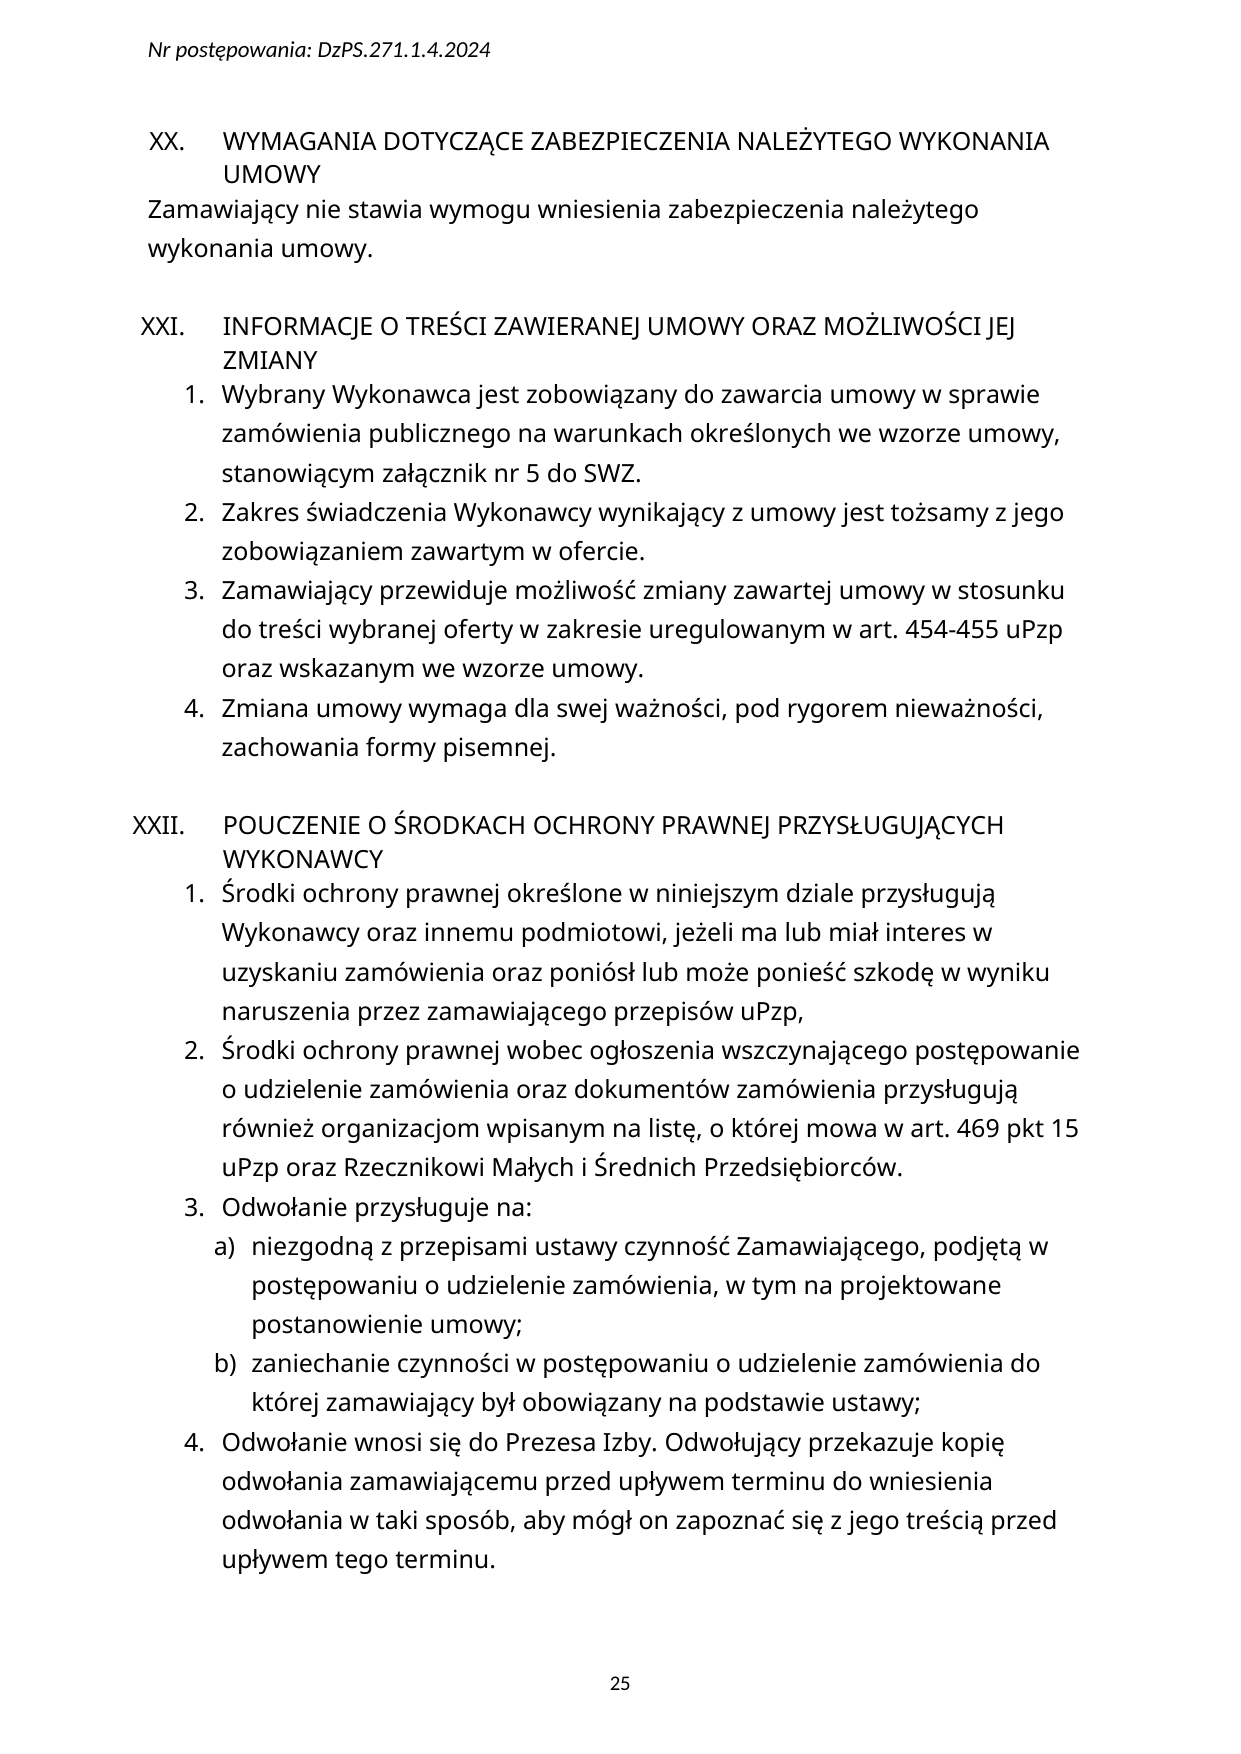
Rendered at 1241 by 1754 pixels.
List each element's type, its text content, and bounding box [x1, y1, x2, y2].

list Środki ochrony prawnej określone w niniejszym dziale przysługują Wykonawcy oraz innemu podmiotowi, jeżeli ma lub miał interes w uzyskaniu zamówienia oraz poniósł lub może ponieść szkodę w wyniku naruszenia przez zamawiającego przepisów uPzp, [184, 876, 1093, 1027]
subtitle INFORMACJE O TREŚCI ZAWIERANEJ UMOWY ORAZ MOŻLIWOŚCI JEJ ZMIANY [185, 309, 1093, 377]
list Zamawiający przewiduje możliwość zmiany zawartej umowy w stosunku do treści wybranej oferty w zakresie uregulowanym w art. 454-455 uPzp oraz wskazanym we wzorze umowy. [184, 573, 1093, 685]
list Odwołanie wnosi się do Prezesa Izby. Odwołujący przekazuje kopię odwołania zamawiającemu przed upływem terminu do wniesienia odwołania w taki sposób, aby mógł on zapoznać się z jego treścią przed upływem tego terminu. [184, 1424, 1093, 1576]
list Odwołanie przysługuje na: [184, 1189, 1093, 1223]
list zaniechanie czynności w postępowaniu o udzielenie zamówienia do której zamawiający był obowiązany na podstawie ustawy; [213, 1346, 1093, 1419]
list niezgodną z przepisami ustawy czynność Zamawiającego, podjętą w postępowaniu o udzielenie zamówienia, w tym na projektowane postanowienie umowy; [213, 1228, 1093, 1341]
list Wybrany Wykonawca jest zobowiązany do zawarcia umowy w sprawie zamówienia publicznego na warunkach określonych we wzorze umowy, stanowiącym załącznik nr 5 do SWZ. [184, 377, 1093, 489]
list Środki ochrony prawnej wobec ogłoszenia wszczynającego postępowanie o udzielenie zamówienia oraz dokumentów zamówienia przysługują również organizacjom wpisanym na listę, o której mowa w art. 469 pkt 15 uPzp oraz Rzecznikowi Małych i Średnich Przedsiębiorców. [184, 1032, 1093, 1184]
text Zamawiający nie stawia wymogu wniesienia zabezpieczenia należytego wykonania umowy. [148, 191, 1093, 264]
list Zmiana umowy wymaga dla swej ważności, pod rygorem nieważności, zachowania formy pisemnej. [184, 690, 1093, 763]
list Zakres świadczenia Wykonawcy wynikający z umowy jest tożsamy z jego zobowiązaniem zawartym w ofercie. [184, 494, 1093, 568]
subtitle POUCZENIE O ŚRODKACH OCHRONY PRAWNEJ PRZYSŁUGUJĄCYCH WYKONAWCY [185, 808, 1093, 876]
subtitle WYMAGANIA DOTYCZĄCE ZABEZPIECZENIA NALEŻYTEGO WYKONANIA UMOWY [185, 123, 1093, 191]
